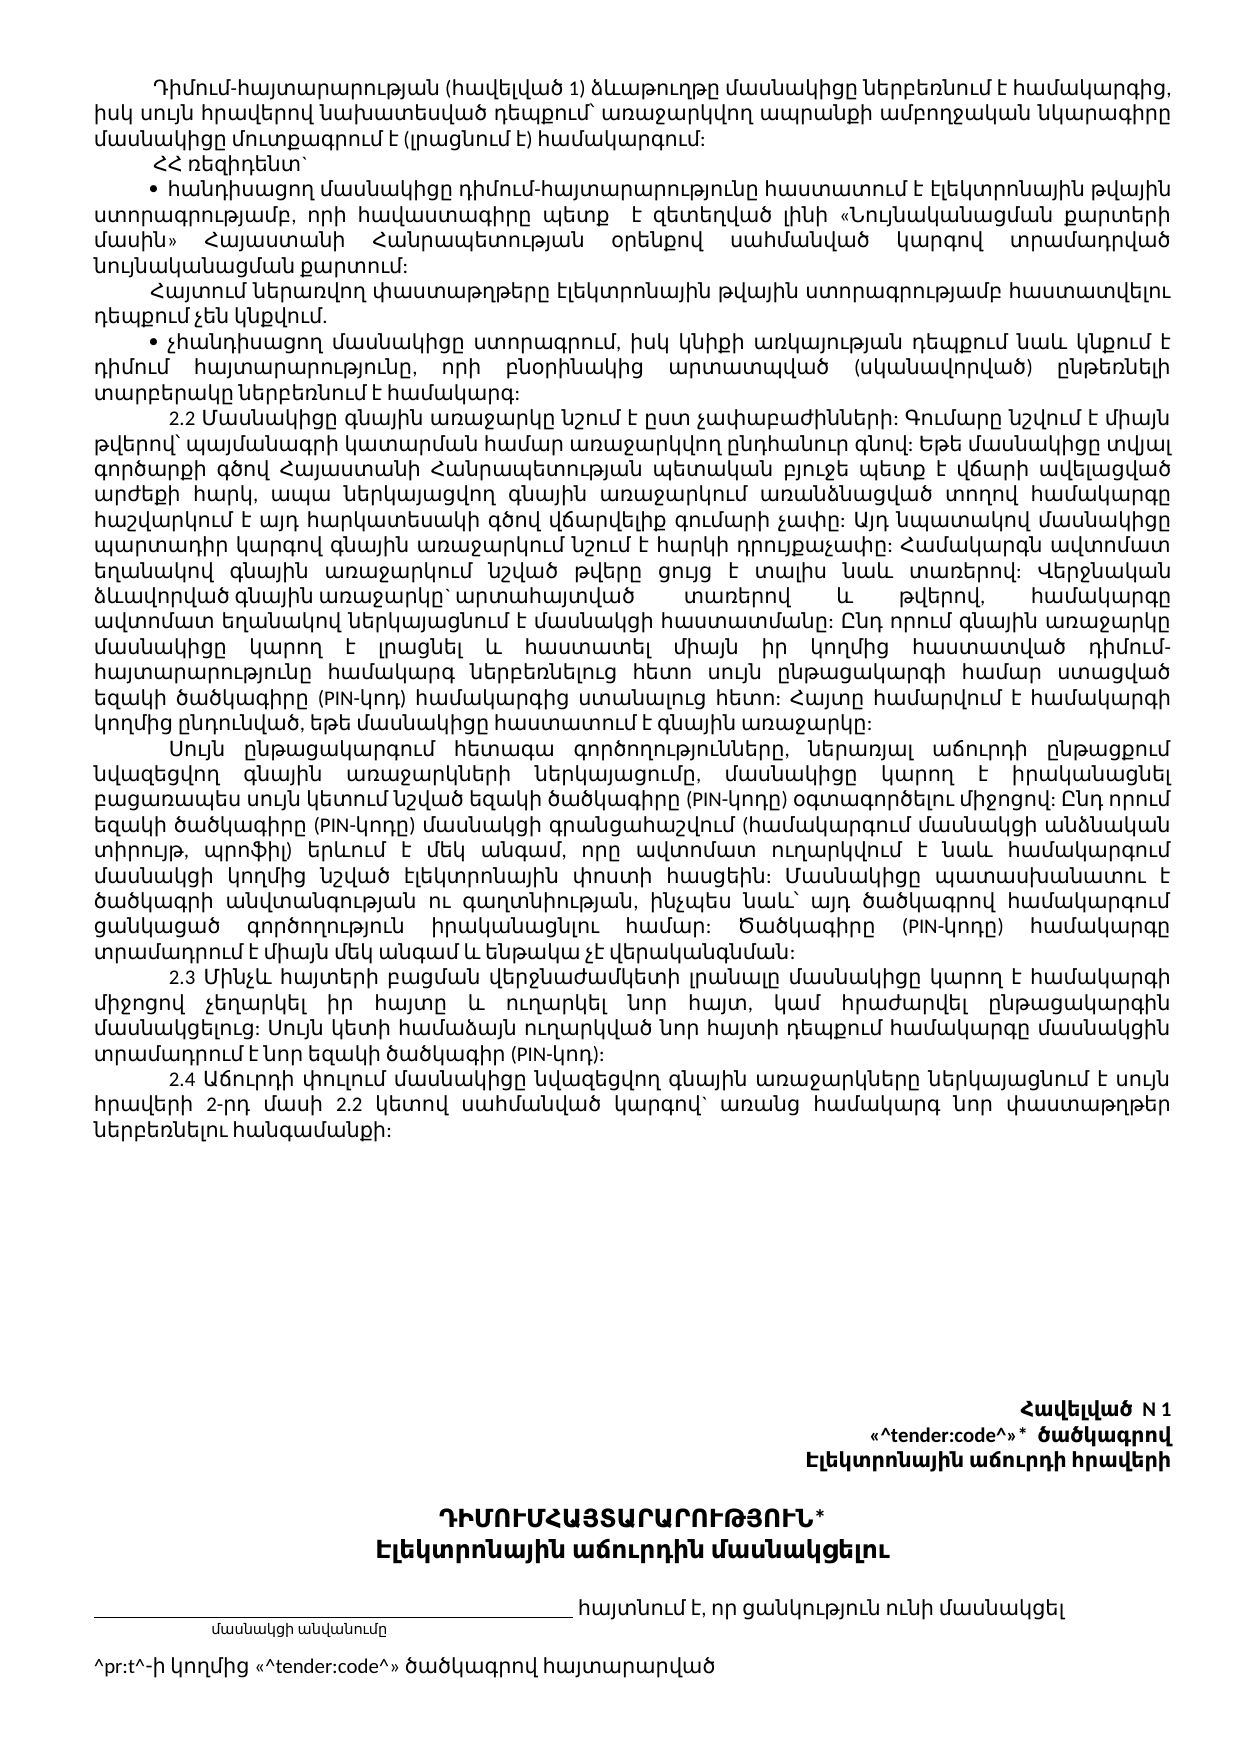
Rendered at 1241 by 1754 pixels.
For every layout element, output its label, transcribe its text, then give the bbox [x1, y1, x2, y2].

text ՀՀ ռեզիդենտ` [94, 151, 1171, 177]
text ^pr:t^-ի կողմից «^tender:code^» ծածկագրով հայտարարված [94, 1651, 1171, 1679]
subtitle Էլեկտրոնային աճուրդին մասնակցելու [94, 1534, 1171, 1564]
text Հավելված N 1 [94, 1397, 1171, 1422]
list հանդիսացող մասնակիցը դիմում-հայտարարությունը հաստատում է էլեկտրոնային թվային ստորագրությամբ, որի հավաստագիրը պետք է զետեղված լինի «Նույնականացման քարտերի մասին» Հայաստանի Հանրապետության օրենքով սահմանված կարգով տրամադրված նույնականացման քարտում: [94, 177, 1171, 278]
text 2.2 Մասնակիցը գնային առաջարկը նշում է ըստ չափաբաժինների: Գումարը նշվում է միայն թվերով՝ պայմանագրի կատարման համար առաջարկվող ընդհանուր գնով: Եթե մասնակիցը տվյալ գործարքի գծով Հայաստանի Հանրապետության պետական բյուջե պետք է վճարի ավելացված արժեքի հարկ, ապա ներկայացվող գնային առաջարկում առանձնացված տողով համակարգը հաշվարկում է այդ հարկատեսակի գծով վճարվելիք գումարի չափը: Այդ նպատակով մասնակիցը պարտադիր կարգով գնային առաջարկում նշում է հարկի դրույքաչափը: Համակարգն ավտոմատ եղանակով գնային առաջարկում նշված թվերը ցույց է տալիս նաև տառերով: Վերջնական ձևավորված գնային առաջարկը` արտահայտված տառերով և թվերով, համակարգը ավտոմատ եղանակով ներկայացնում է մասնակցի հաստատմանը: Ընդ որում գնային առաջարկը մասնակիցը կարող է լրացնել և հաստատել միայն իր կողմից հաստատված դիմում-հայտարարությունը համակարգ ներբեռնելուց հետո սույն ընթացակարգի համար ստացված եզակի ծածկագիրը (PIN-կոդ) համակարգից ստանալուց հետո: Հայտը համարվում է համակարգի կողմից ընդունված, եթե մասնակիցը հաստատում է գնային առաջարկը: [94, 405, 1171, 736]
list չհանդիսացող մասնակիցը ստորագրում, իսկ կնիքի առկայության դեպքում նաև կնքում է դիմում հայտարարությունը, որի բնօրինակից արտատպված (սկանավորված) ընթեռնելի տարբերակը ներբեռնում է համակարգ: [94, 329, 1171, 405]
text ԴԻՄՈՒՄՀԱՅՏԱՐԱՐՈՒԹՅՈՒՆ* [94, 1503, 1171, 1534]
text մասնակցի անվանումը [94, 1620, 1171, 1651]
text Հայտում ներառվող փաստաթղթերը էլեկտրոնային թվային ստորագրությամբ հաստատվելու դեպքում չեն կնքվում. [94, 278, 1171, 329]
text Դիմում-հայտարարության (հավելված 1) ձևաթուղթը մասնակիցը ներբեռնում է համակարգից, իսկ սույն հրավերով նախատեսված դեպքում՝ առաջարկվող ապրանքի ամբողջական նկարագիրը մասնակիցը մուտքագրում է (լրացնում է) համակարգում: [94, 75, 1171, 151]
text հայտնում է, որ ցանկություն ունի մասնակցել [94, 1595, 1171, 1620]
text Սույն ընթացակարգում հետագա գործողությունները, ներառյալ աճուրդի ընթացքում նվազեցվող գնային առաջարկների ներկայացումը, մասնակիցը կարող է իրականացնել բացառապես սույն կետում նշված եզակի ծածկագիրը (PIN-կոդը) օգտագործելու միջոցով: Ընդ որում եզակի ծածկագիրը (PIN-կոդը) մասնակցի գրանցահաշվում (համակարգում մասնակցի անձնական տիրույթ, պրոֆիլ) երևում է մեկ անգամ, որը ավտոմատ ուղարկվում է նաև համակարգում մասնակցի կողմից նշված էլեկտրոնային փոստի հասցեին: Մասնակիցը պատասխանատու է ծածկագրի անվտանգության ու գաղտնիության, ինչպես նաև՝ այդ ծածկագրով համակարգում ցանկացած գործողություն իրականացնլու համար: Ծածկագիրը (PIN-կոդը) համակարգը տրամադրում է միայն մեկ անգամ և ենթակա չէ վերականգնման: [94, 736, 1171, 964]
text Էլեկտրոնային աճուրդի հրավերի [94, 1447, 1171, 1473]
text 2.3 Մինչև հայտերի բացման վերջնաժամկետի լրանալը մասնակիցը կարող է համակարգի միջոցով չեղարկել իր հայտը և ուղարկել նոր հայտ, կամ հրաժարվել ընթացակարգին մասնակցելուց: Սույն կետի համաձայն ուղարկված նոր հայտի դեպքում համակարգը մասնակցին տրամադրում է նոր եզակի ծածկագիր (PIN-կոդ): [94, 964, 1171, 1066]
text «^tender:code^»* ծածկագրով [94, 1422, 1171, 1447]
text 2.4 Աճուրդի փուլում մասնակիցը նվազեցվող գնային առաջարկները ներկայացնում է սույն հրավերի 2-րդ մասի 2.2 կետով սահմանված կարգով` առանց համակարգ նոր փաստաթղթեր ներբեռնելու հանգամանքի: [94, 1066, 1171, 1142]
